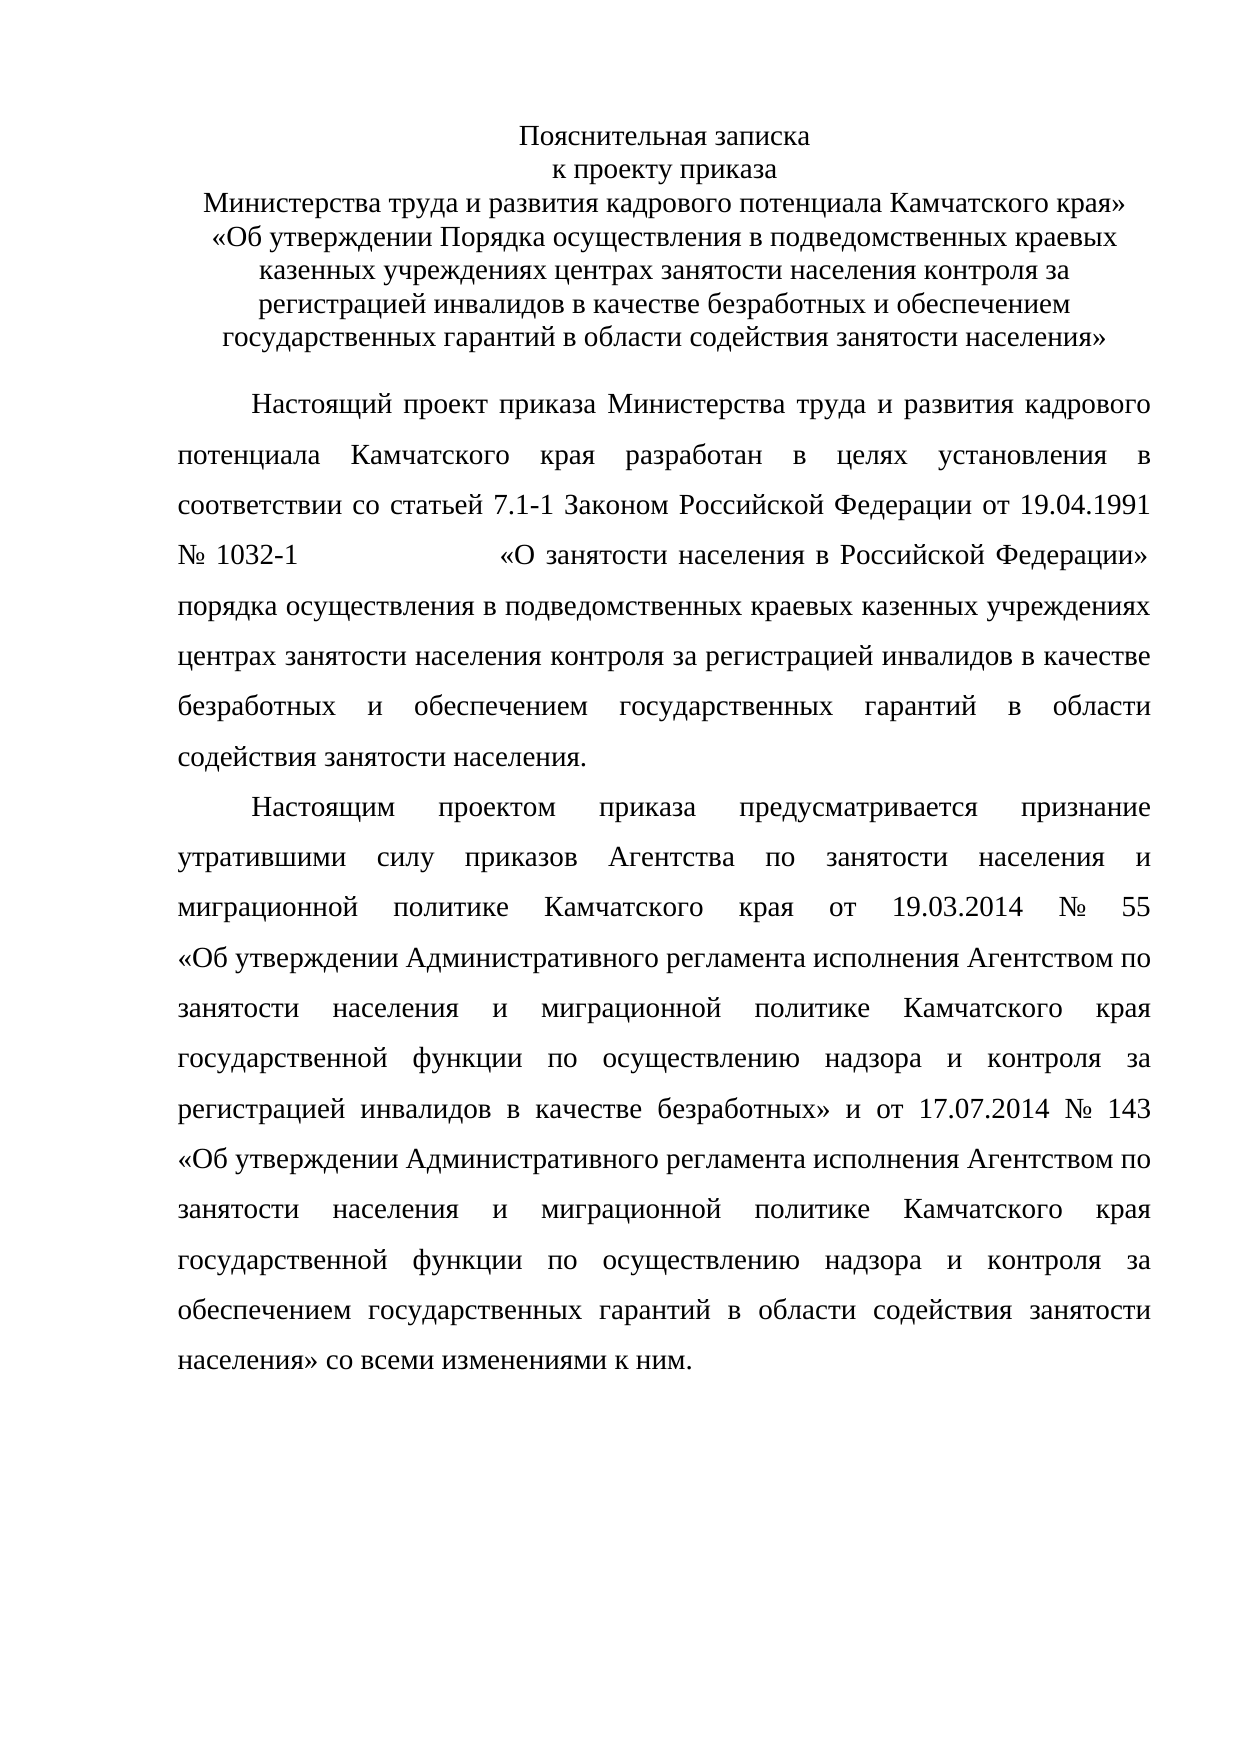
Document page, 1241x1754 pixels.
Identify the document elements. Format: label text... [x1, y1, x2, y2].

text к проекту приказа [177, 152, 1152, 185]
text Пояснительная записка [177, 118, 1152, 152]
text Министерства труда и развития кадрового потенциала Камчатского края» [177, 185, 1152, 219]
text «Об утверждении Порядка осуществления в подведомственных краевых казенных учреждениях центрах занятости населения контроля за регистрацией инвалидов в качестве безработных и обеспечением государственных гарантий в области содействия занятости населения» [177, 219, 1152, 353]
title Настоящим проектом приказа предусматривается признание утратившими силу приказов Агентства по занятости населения и миграционной политике Камчатского края от 19.03.2014 № 55 «Об утверждении Административного регламента исполнения Агентством по занятости населения и миграционной политике Камчатского края государственной функции по осуществлению надзора и контроля за регистрацией инвалидов в качестве безработных» и от 17.07.2014 № 143 «Об утверждении Административного регламента исполнения Агентством по занятости населения и миграционной политике Камчатского края государственной функции по осуществлению надзора и контроля за обеспечением государственных гарантий в области содействия занятости населения» со всеми изменениями к ним. [177, 789, 1152, 1376]
title Настоящий проект приказа Министерства труда и развития кадрового потенциала Камчатского края разработан в целях установления в соответствии со статьей 7.1-1 Законом Российской Федерации от 19.04.1991 № 1032-1 «О занятости населения в Российской Федерации» порядка осуществления в подведомственных краевых казенных учреждениях центрах занятости населения контроля за регистрацией инвалидов в качестве безработных и обеспечением государственных гарантий в области содействия занятости населения. [177, 386, 1152, 772]
